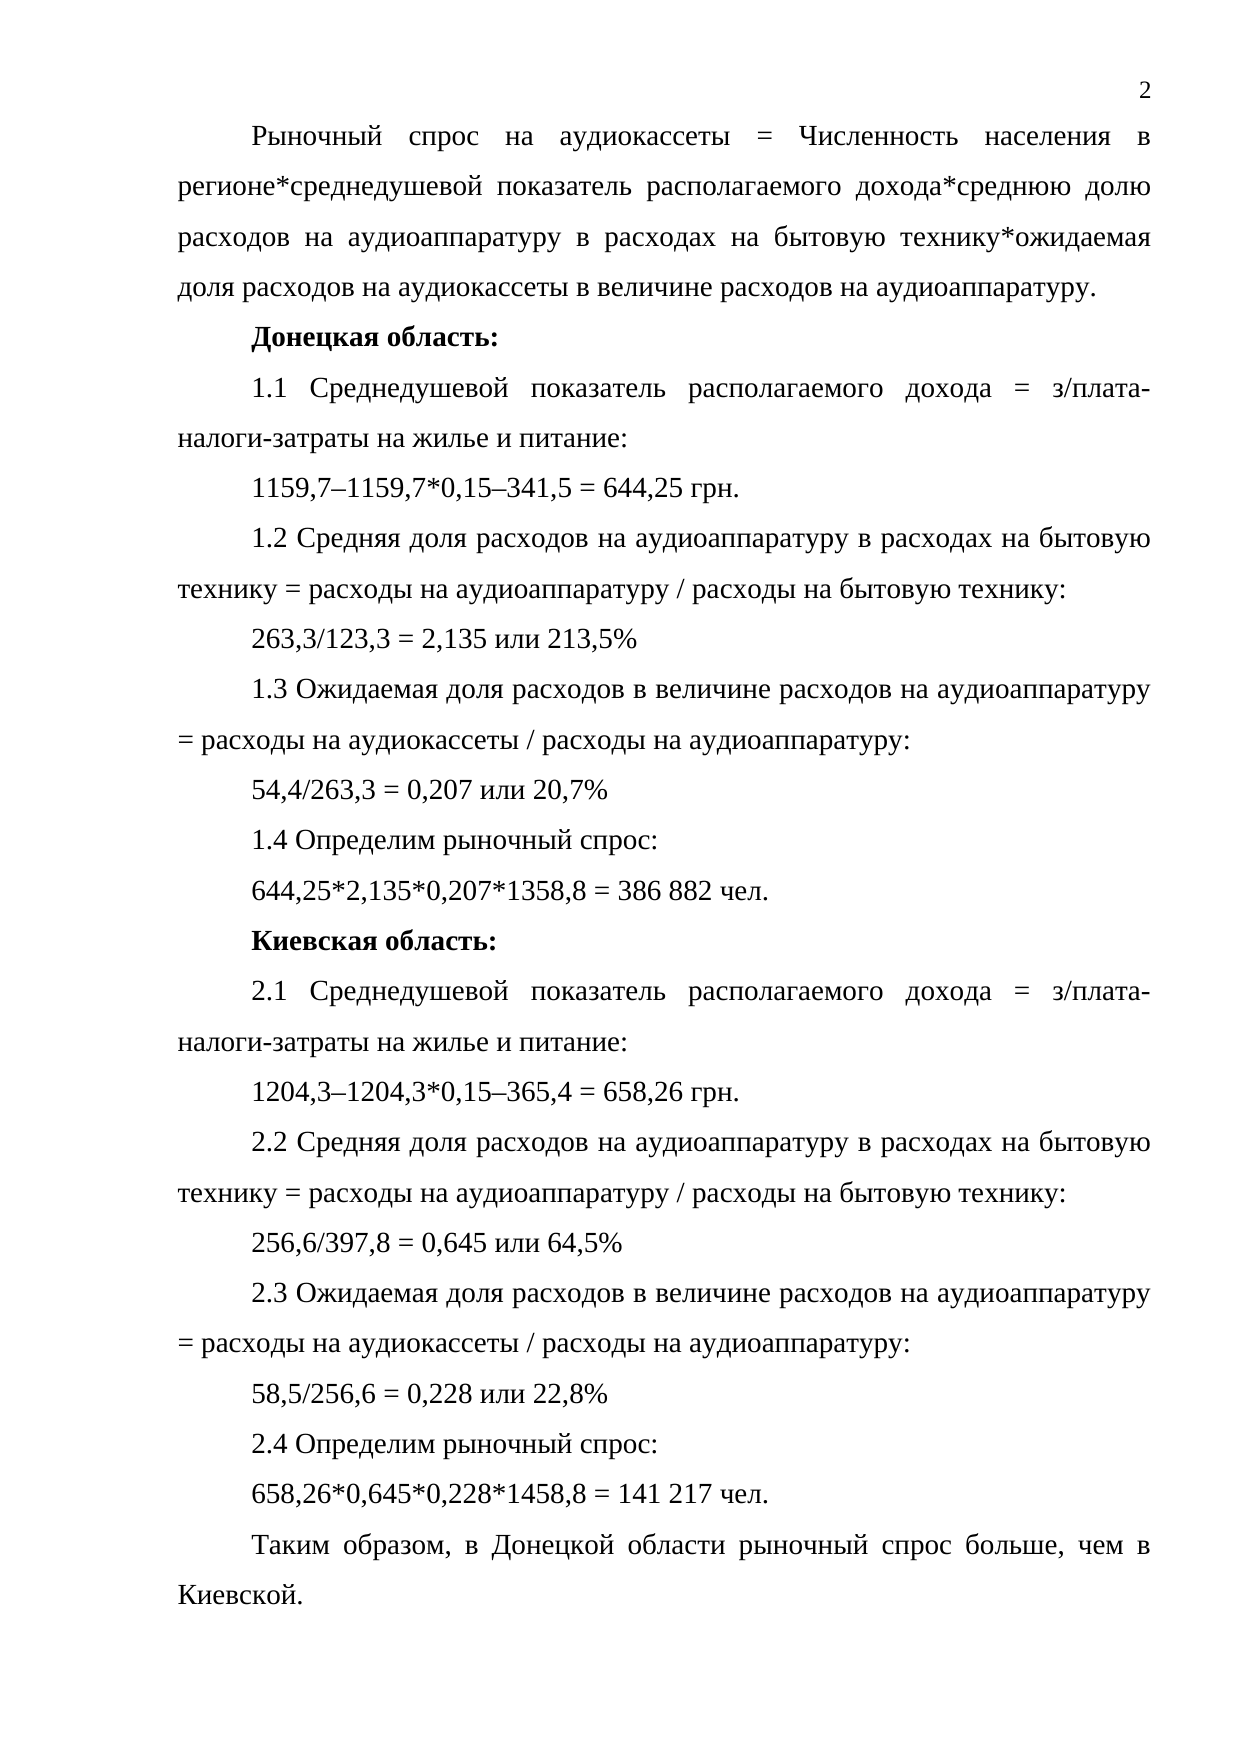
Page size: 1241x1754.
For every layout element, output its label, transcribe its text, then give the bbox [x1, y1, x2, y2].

text 1204,3–1204,3*0,15–365,4 = 658,26 грн. [177, 1074, 1152, 1108]
text 58,5/256,6 = 0,228 или 22,8% [177, 1376, 1152, 1409]
text 1.4 Определим рыночный спрос: [177, 822, 1152, 856]
text Киевская область: [177, 923, 1152, 957]
text 1.2 Средняя доля расходов на аудиоаппаратуру в расходах на бытовую технику = расходы на аудиоаппаратуру / расходы на бытовую технику: [177, 521, 1152, 604]
text 54,4/263,3 = 0,207 или 20,7% [177, 772, 1152, 806]
text Таким образом, в Донецкой области рыночный спрос больше, чем в Киевской. [177, 1527, 1152, 1611]
text 2.1 Среднедушевой показатель располагаемого дохода = з/плата-налоги-затраты на жилье и питание: [177, 973, 1152, 1057]
text 658,26*0,645*0,228*1458,8 = 141 217 чел. [177, 1477, 1152, 1510]
text Донецкая область: [177, 319, 1152, 353]
text 256,6/397,8 = 0,645 или 64,5% [177, 1225, 1152, 1258]
text 1159,7–1159,7*0,15–341,5 = 644,25 грн. [177, 470, 1152, 504]
text 2.4 Определим рыночный спрос: [177, 1426, 1152, 1460]
text 1.3 Ожидаемая доля расходов в величине расходов на аудиоаппаратуру = расходы на аудиокассеты / расходы на аудиоаппаратуру: [177, 672, 1152, 755]
text 1.1 Среднедушевой показатель располагаемого дохода = з/плата-налоги-затраты на жилье и питание: [177, 370, 1152, 453]
text 2.2 Средняя доля расходов на аудиоаппаратуру в расходах на бытовую технику = расходы на аудиоаппаратуру / расходы на бытовую технику: [177, 1124, 1152, 1208]
text Рыночный спрос на аудиокассеты = Численность населения в регионе*среднедушевой показатель располагаемого дохода*среднюю долю расходов на аудиоаппаратуру в расходах на бытовую технику*ожидаемая доля расходов на аудиокассеты в величине расходов на аудиоаппаратуру. [177, 118, 1152, 303]
text 263,3/123,3 = 2,135 или 213,5% [177, 621, 1152, 655]
text 2.3 Ожидаемая доля расходов в величине расходов на аудиоаппаратуру = расходы на аудиокассеты / расходы на аудиоаппаратуру: [177, 1275, 1152, 1359]
text 644,25*2,135*0,207*1358,8 = 386 882 чел. [177, 873, 1152, 906]
